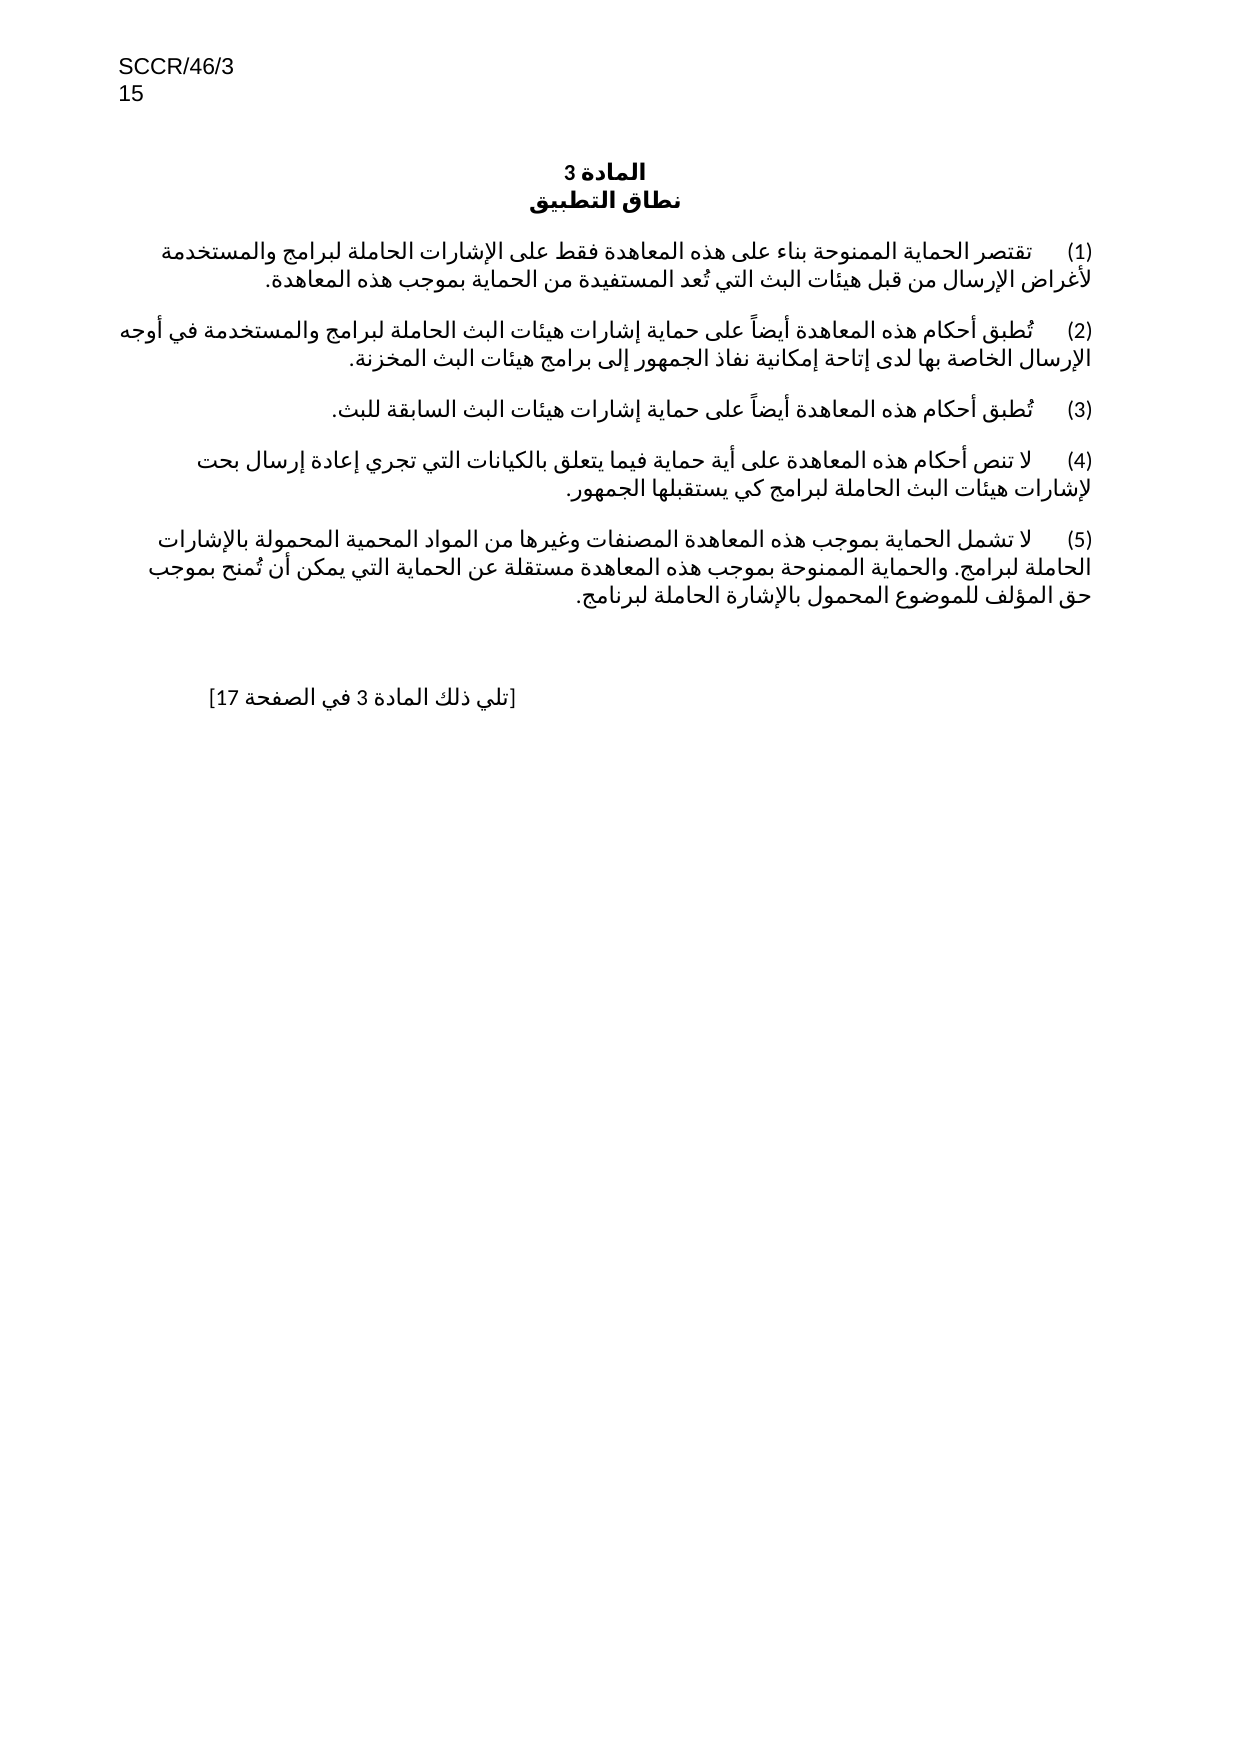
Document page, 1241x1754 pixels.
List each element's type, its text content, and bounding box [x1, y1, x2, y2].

text (4) لا تنص أحكام هذه المعاهدة على أية حماية فيما يتعلق بالكيانات التي تجري إعادة إرسال بحت لإشارات هيئات البث الحاملة لبرامج كي يستقبلها الجمهور. [118, 446, 1092, 502]
text (1) تقتصر الحماية الممنوحة بناء على هذه المعاهدة فقط على الإشارات الحاملة لبرامج والمستخدمة لأغراض الإرسال من قبل هيئات البث التي تُعد المستفيدة من الحماية بموجب هذه المعاهدة. [118, 237, 1092, 293]
subtitle المادة 3 نطاق التطبيق [118, 158, 1092, 214]
text (3) تُطبق أحكام هذه المعاهدة أيضاً على حماية إشارات هيئات البث السابقة للبث. [118, 395, 1092, 423]
text (5) لا تشمل الحماية بموجب هذه المعاهدة المصنفات وغيرها من المواد المحمية المحمولة بالإشارات الحاملة لبرامج. والحماية الممنوحة بموجب هذه المعاهدة مستقلة عن الحماية التي يمكن أن تُمنح بموجب حق المؤلف للموضوع المحمول بالإشارة الحاملة لبرنامج. [118, 525, 1092, 609]
text [تلي ذلك المادة 3 في الصفحة 17] [118, 683, 516, 711]
text (2) تُطبق أحكام هذه المعاهدة أيضاً على حماية إشارات هيئات البث الحاملة لبرامج والمستخدمة في أوجه الإرسال الخاصة بها لدى إتاحة إمكانية نفاذ الجمهور إلى برامج هيئات البث المخزنة. [118, 316, 1092, 372]
